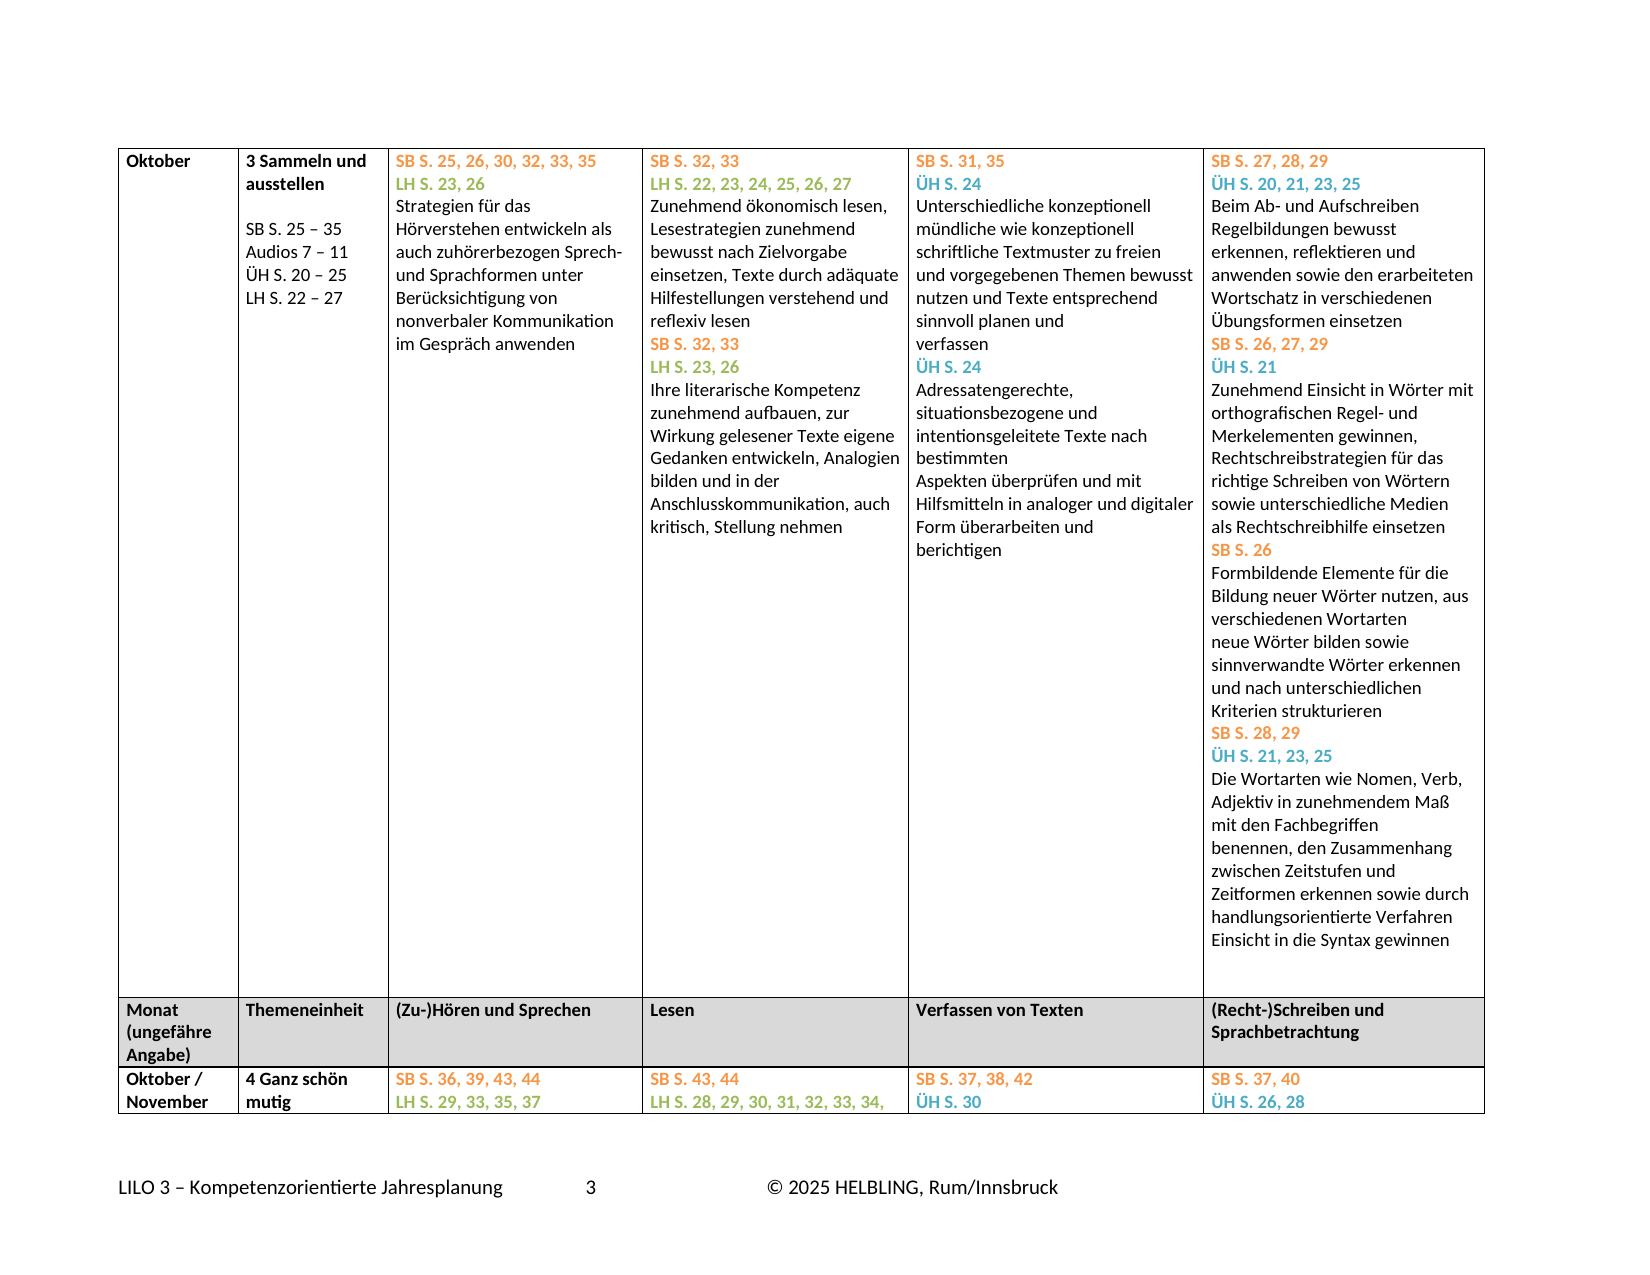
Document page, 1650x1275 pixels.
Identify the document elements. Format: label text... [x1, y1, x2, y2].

table_cell Oktober [119, 149, 238, 997]
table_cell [389, 1068, 642, 1113]
table_cell 3 Sammeln und ausstellen SB S. 25 – 35 Audios 7 – 11 ÜH S. 20 – 25 LH S. 22 – 27 [239, 149, 388, 997]
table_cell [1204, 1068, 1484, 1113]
table_cell SB S. 25, 26, 30, 32, 33, 35 LH S. 23, 26 Strategien für das Hörverstehen entwickeln als auch zuhörerbezogen Sprech- und Sprachformen unter Berücksichtigung von nonverbaler Kommunikation im Gespräch anwenden [389, 149, 642, 997]
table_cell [239, 1068, 388, 1113]
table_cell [909, 1068, 1203, 1113]
table_cell Monat (ungefähre Angabe) [119, 998, 238, 1066]
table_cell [643, 1068, 908, 1113]
table_cell (Recht-)Schreiben und Sprachbetrachtung [1204, 998, 1484, 1066]
table_cell Verfassen von Texten [909, 998, 1203, 1066]
table_cell Lesen [643, 998, 908, 1066]
table_cell SB S. 27, 28, 29 ÜH S. 20, 21, 23, 25 Beim Ab- und Aufschreiben Regelbildungen bewusst erkennen, reflektieren und anwenden sowie den erarbeiteten Wortschatz in verschiedenen Übungsformen einsetzen SB S. 26, 27, 29 ÜH S. 21 Zunehmend Einsicht in Wörter mit orthografischen Regel- und Merkelementen gewinnen, Rechtschreibstrategien für das richtige Schreiben von Wörtern sowie unterschiedliche Medien als Rechtschreibhilfe einsetzen SB S. 26 Formbildende Elemente für die Bildung neuer Wörter nutzen, aus verschiedenen Wortarten neue Wörter bilden sowie sinnverwandte Wörter erkennen und nach unterschiedlichen Kriterien strukturieren SB S. 28, 29 ÜH S. 21, 23, 25 Die Wortarten wie Nomen, Verb, Adjektiv in zunehmendem Maß mit den Fachbegriffen benennen, den Zusammenhang zwischen Zeitstufen und Zeitformen erkennen sowie durch handlungsorientierte Verfahren Einsicht in die Syntax gewinnen [1204, 149, 1484, 997]
table_cell Oktober / November [119, 1068, 238, 1113]
table_cell SB S. 31, 35 ÜH S. 24 Unterschiedliche konzeptionell mündliche wie konzeptionell schriftliche Textmuster zu freien und vorgegebenen Themen bewusst nutzen und Texte entsprechend sinnvoll planen und verfassen ÜH S. 24 Adressatengerechte, situationsbezogene und intentionsgeleitete Texte nach bestimmten Aspekten überprüfen und mit Hilfsmitteln in analoger und digitaler Form überarbeiten und berichtigen [909, 149, 1203, 997]
table_cell (Zu-)Hören und Sprechen [389, 998, 642, 1066]
table_cell Themeneinheit [239, 998, 388, 1066]
table_cell SB S. 32, 33 LH S. 22, 23, 24, 25, 26, 27 Zunehmend ökonomisch lesen, Lesestrategien zunehmend bewusst nach Zielvorgabe einsetzen, Texte durch adäquate Hilfestellungen verstehend und reflexiv lesen SB S. 32, 33 LH S. 23, 26 Ihre literarische Kompetenz zunehmend aufbauen, zur Wirkung gelesener Texte eigene Gedanken entwickeln, Analogien bilden und in der Anschlusskommunikation, auch kritisch, Stellung nehmen [643, 149, 908, 997]
